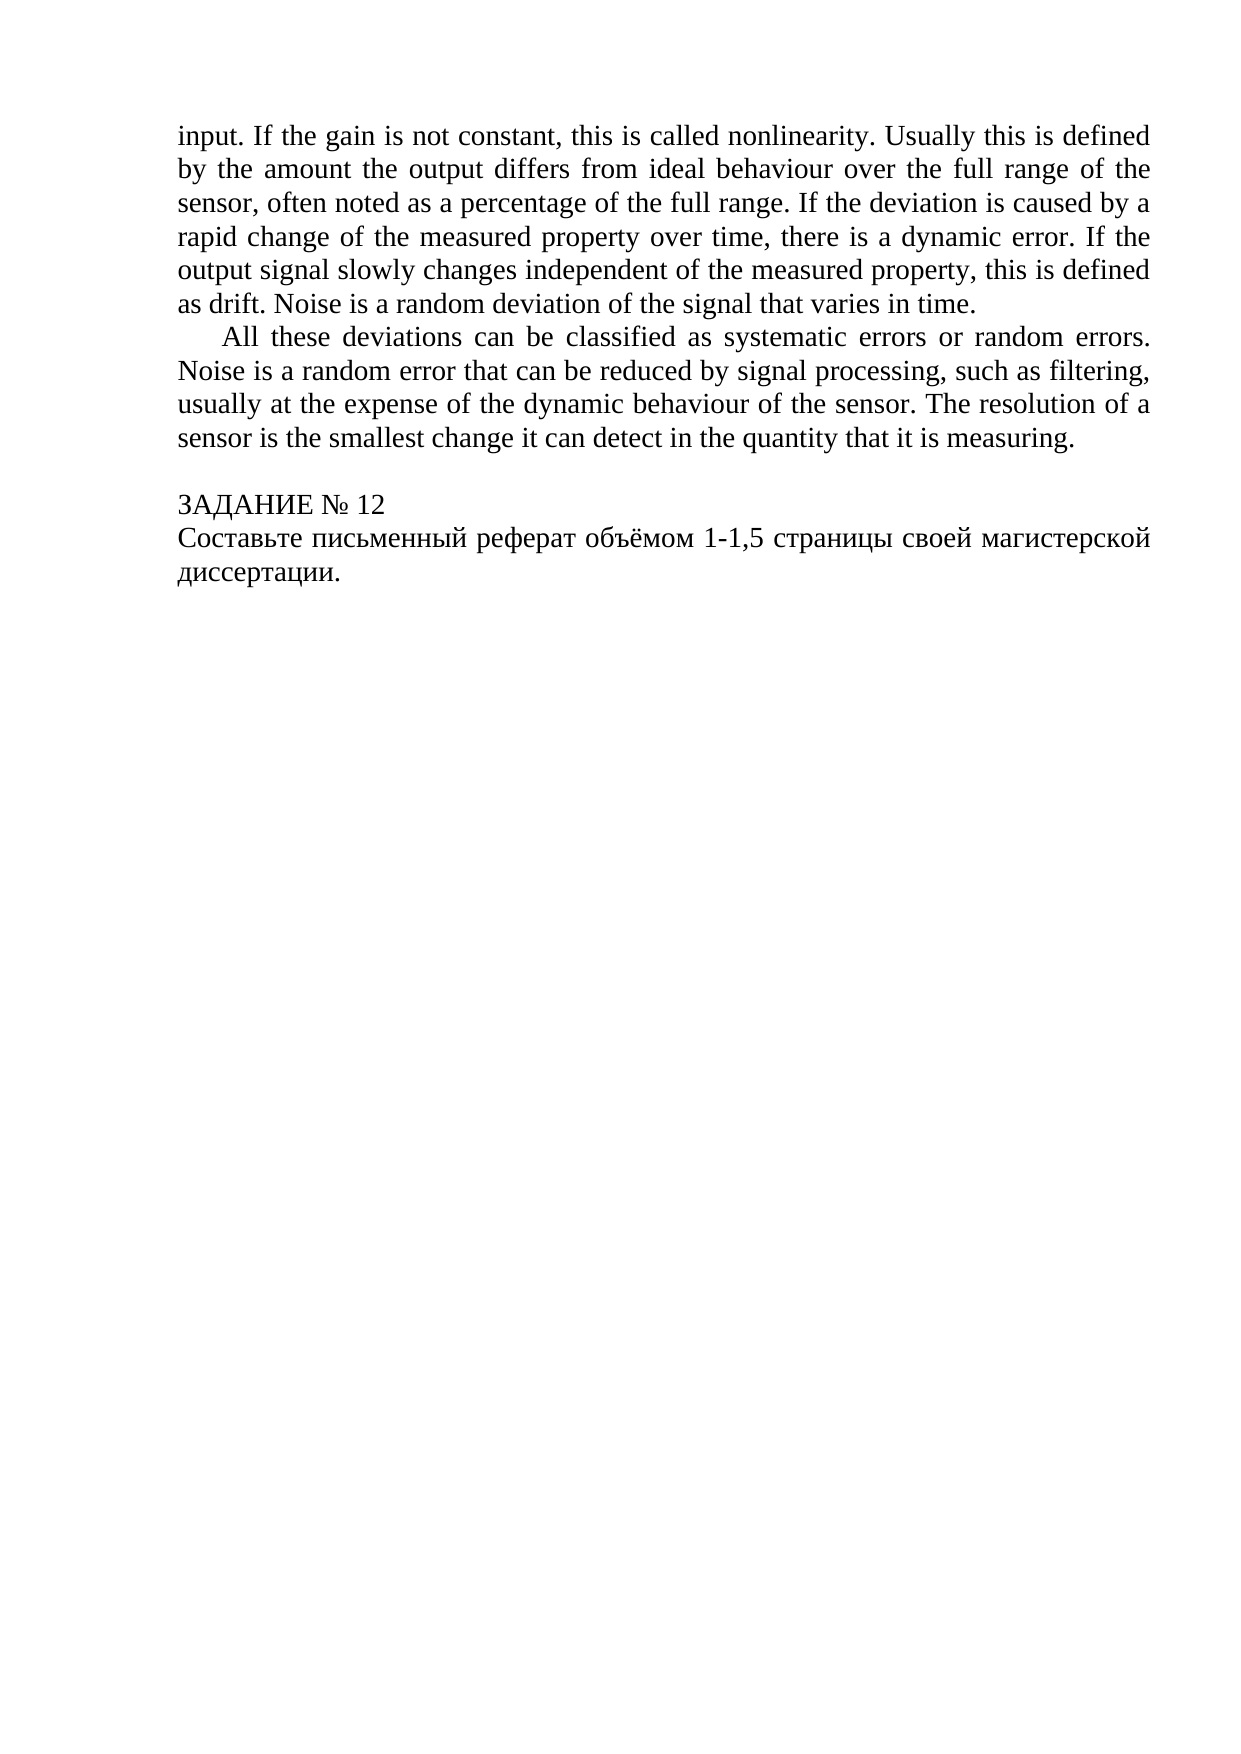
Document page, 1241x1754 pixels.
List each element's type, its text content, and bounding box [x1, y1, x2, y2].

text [177, 118, 1152, 319]
text All these deviations can be classified as systematic errors or random errors. Noise is a random error that can be reduced by signal processing, such as filtering, usually at the expense of the dynamic behaviour of the sensor. The resolution of a sensor is the smallest change it can detect in the quantity that it is measuring. [177, 319, 1152, 453]
text Составьте письменный реферат объёмом 1-1,5 страницы своей магистерской диссертации. [177, 521, 1152, 588]
text ЗАДАНИЕ № 12 [177, 487, 1152, 521]
